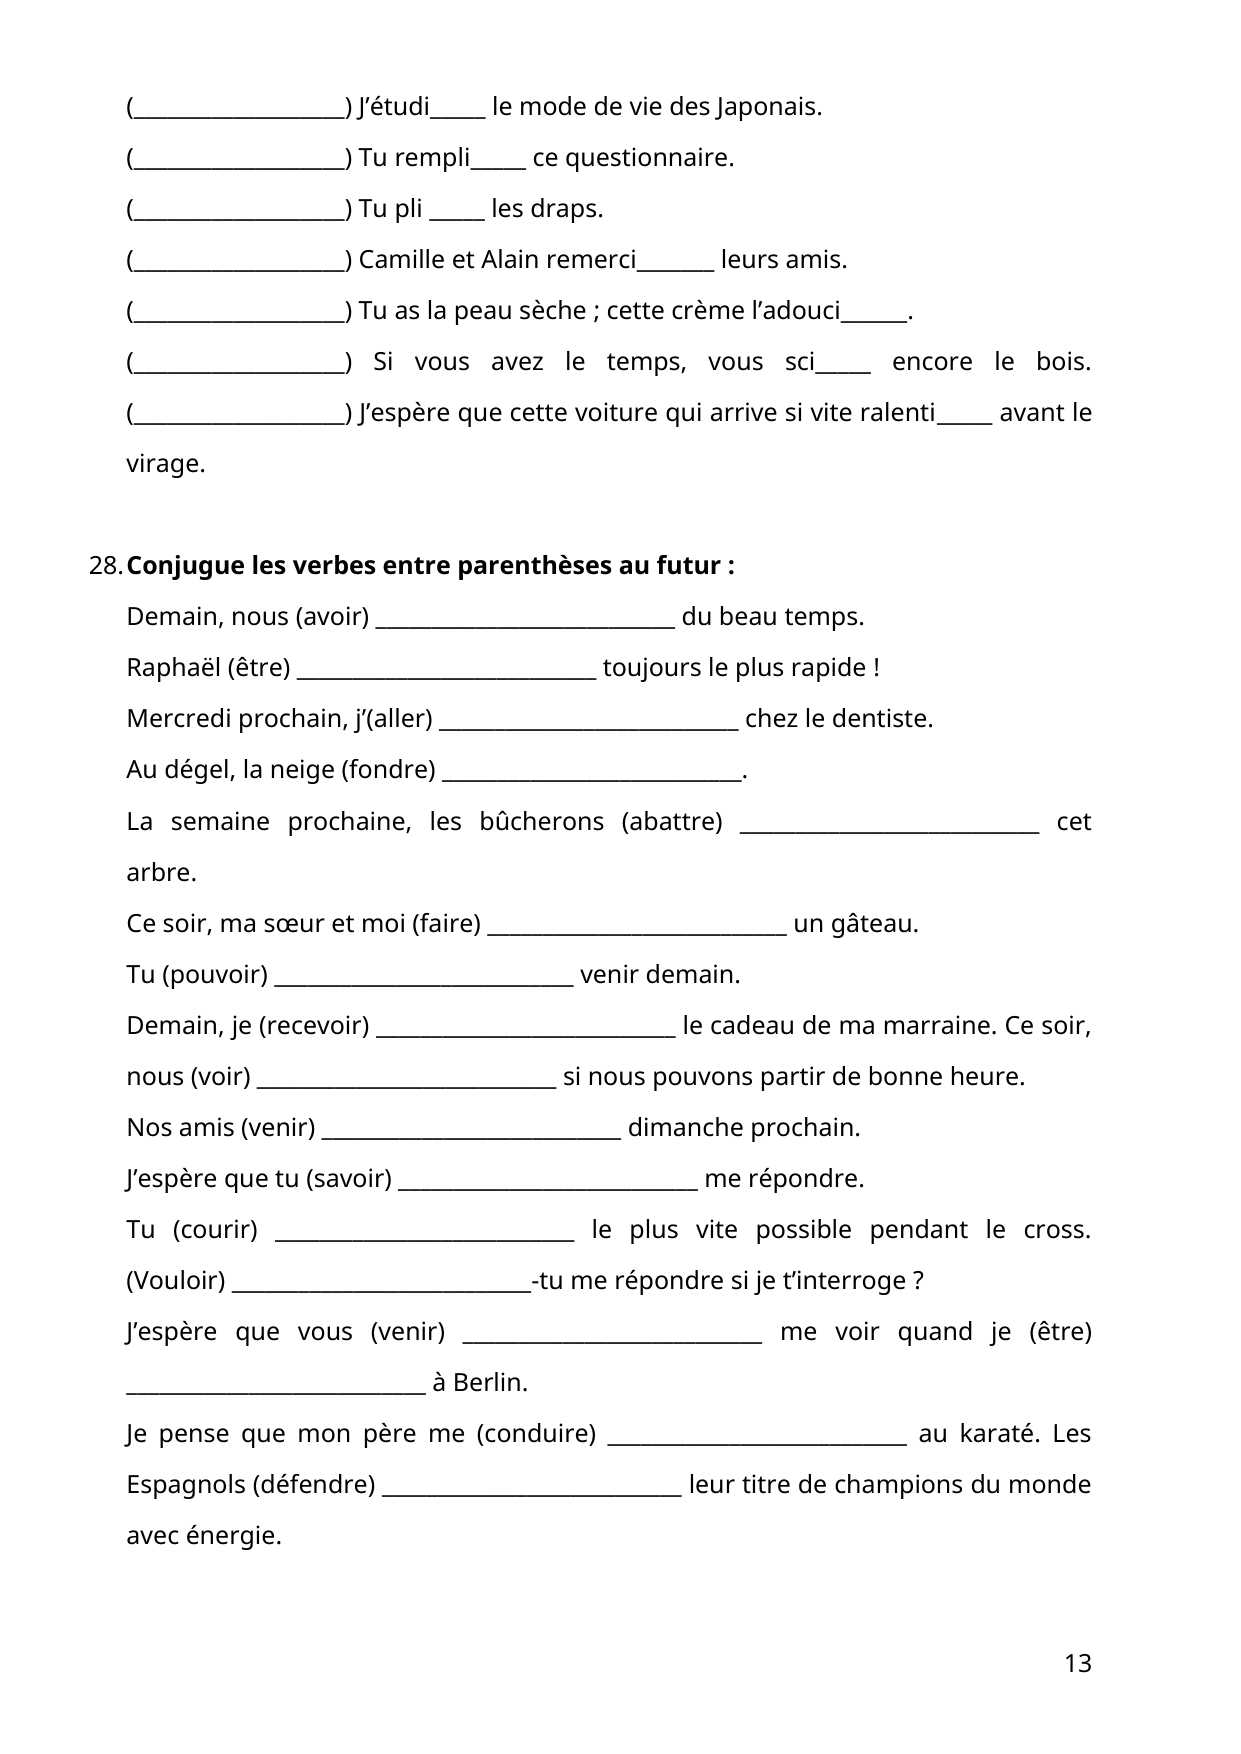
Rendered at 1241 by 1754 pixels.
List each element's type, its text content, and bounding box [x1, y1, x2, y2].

list Je pense que mon père me (conduire) ___________________________ au karaté. Les Espagnols (défendre) ___________________________ leur titre de champions du monde avec énergie. [126, 1416, 1092, 1552]
list Raphaël (être) ___________________________ toujours le plus rapide ! [126, 650, 1092, 684]
list Tu (pouvoir) ___________________________ venir demain. [126, 956, 1092, 990]
list J’espère que vous (venir) ___________________________ me voir quand je (être) ___________________________ à Berlin. [126, 1314, 1092, 1399]
list (___________________) Tu pli _____ les draps. [126, 191, 1092, 225]
list Demain, nous (avoir) ___________________________ du beau temps. [126, 599, 1092, 633]
list (___________________) J’étudi_____ le mode de vie des Japonais. [126, 89, 1092, 123]
list La semaine prochaine, les bûcherons (abattre) ___________________________ cet arbre. [126, 803, 1092, 888]
list Nos amis (venir) ___________________________ dimanche prochain. [126, 1109, 1092, 1143]
list Demain, je (recevoir) ___________________________ le cadeau de ma marraine. Ce soir, nous (voir) ___________________________ si nous pouvons partir de bonne heure. [126, 1007, 1092, 1092]
list Conjugue les verbes entre parenthèses au futur : [89, 548, 1092, 582]
list (___________________) Tu as la peau sèche ; cette crème l’adouci______. [126, 293, 1092, 327]
list (___________________) Camille et Alain remerci_______ leurs amis. [126, 242, 1092, 276]
list Ce soir, ma sœur et moi (faire) ___________________________ un gâteau. [126, 905, 1092, 939]
list (___________________) Tu rempli_____ ce questionnaire. [126, 140, 1092, 174]
list Au dégel, la neige (fondre) ___________________________. [126, 752, 1092, 786]
list Tu (courir) ___________________________ le plus vite possible pendant le cross. (Vouloir) ___________________________-tu me répondre si je t’interroge ? [126, 1212, 1092, 1297]
list (___________________) Si vous avez le temps, vous sci_____ encore le bois. (___________________) J’espère que cette voiture qui arrive si vite ralenti_____ avant le virage. [126, 344, 1092, 480]
list J’espère que tu (savoir) ___________________________ me répondre. [126, 1161, 1092, 1194]
list Mercredi prochain, j’(aller) ___________________________ chez le dentiste. [126, 701, 1092, 735]
